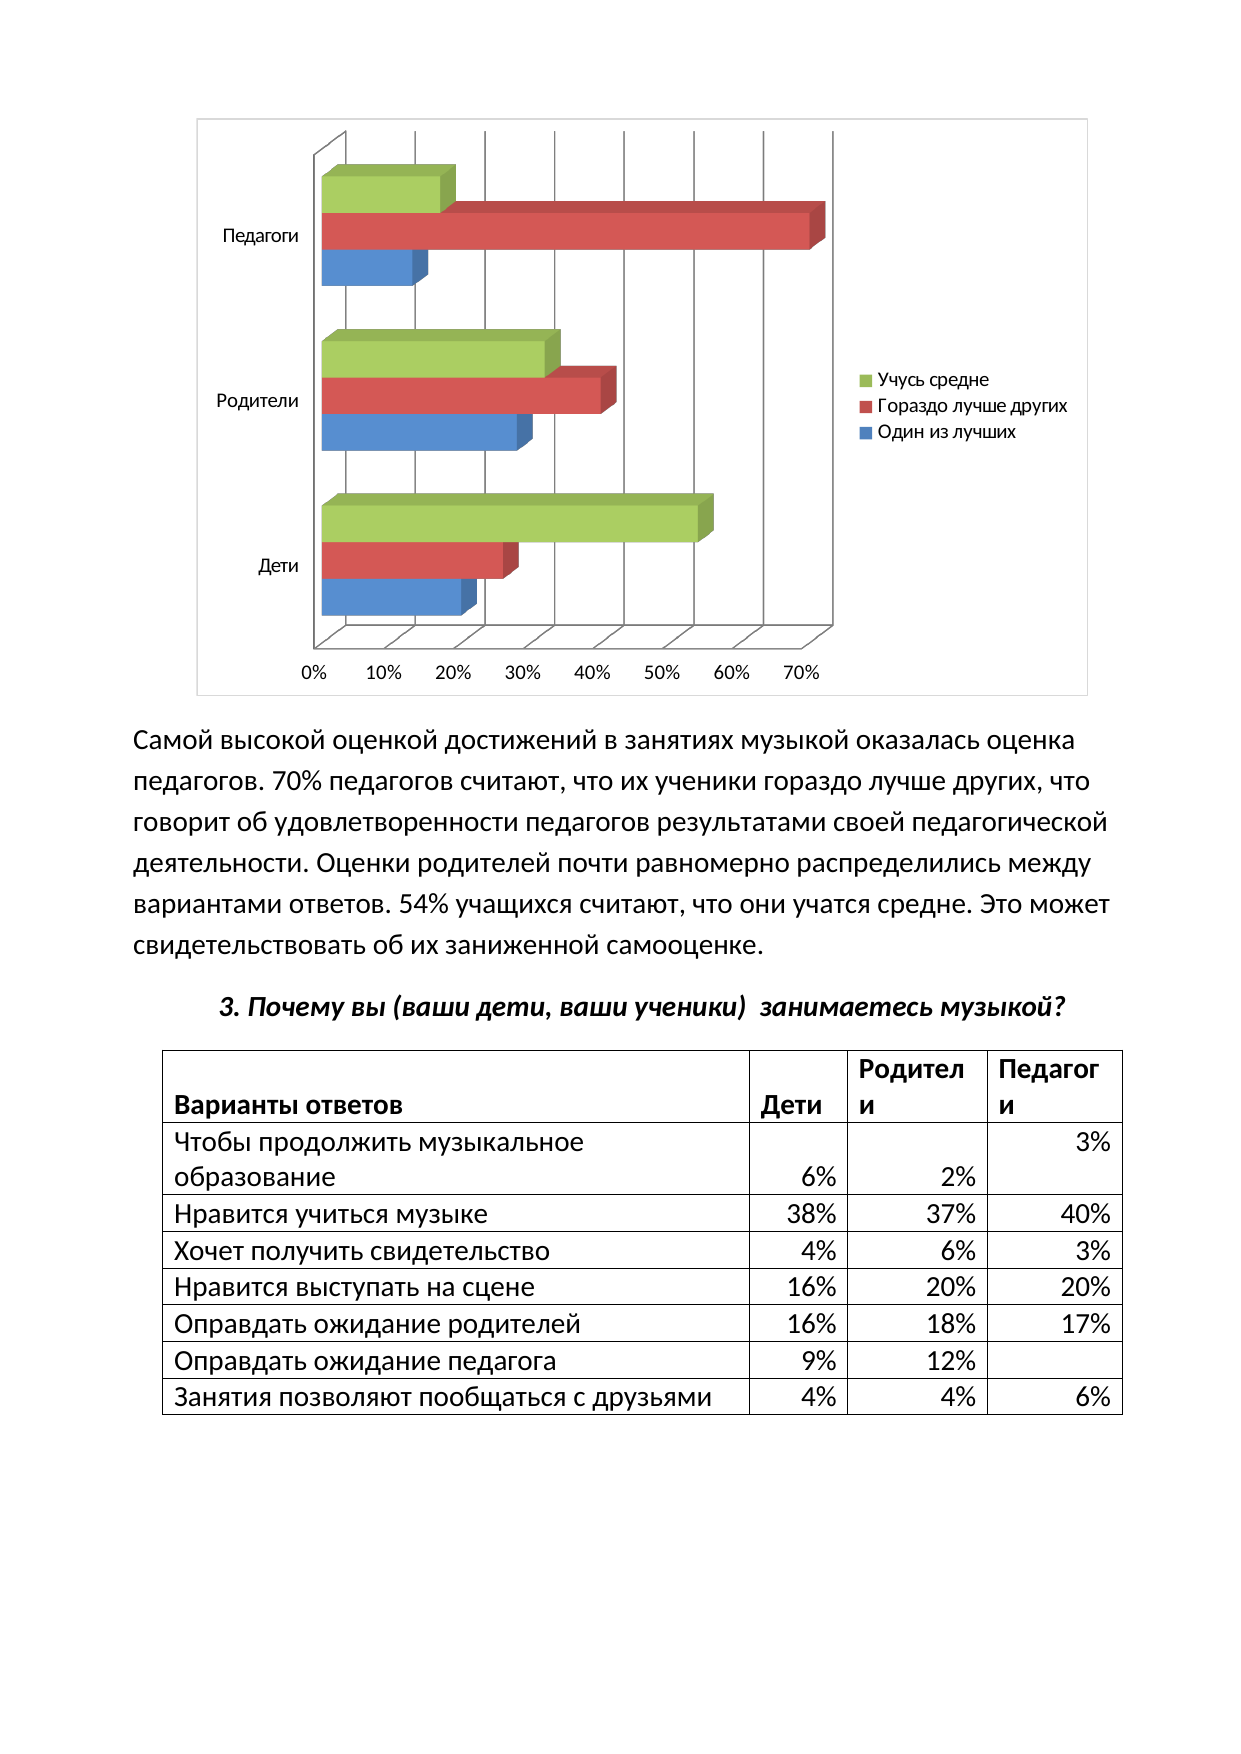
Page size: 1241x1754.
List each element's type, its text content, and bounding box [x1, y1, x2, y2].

table_cell [988, 1342, 1122, 1377]
table_cell 4% [848, 1379, 987, 1414]
table_cell 9% [750, 1342, 847, 1377]
table_cell 16% [750, 1269, 847, 1304]
table_cell Чтобы продолжить музыкальное образование [163, 1123, 749, 1194]
table_cell Нравится учиться музыке [163, 1195, 749, 1231]
table_cell 4% [750, 1232, 847, 1267]
table_cell Занятия позволяют пообщаться с друзьями [163, 1379, 749, 1414]
table_cell Хочет получить свидетельство [163, 1232, 749, 1267]
table_cell 16% [750, 1305, 847, 1341]
table_cell 18% [848, 1305, 987, 1341]
table_cell Нравится выступать на сцене [163, 1269, 749, 1304]
table_header Родители [848, 1051, 987, 1122]
table_cell 6% [988, 1379, 1122, 1414]
table_cell 20% [848, 1269, 987, 1304]
table_header Педагоги [988, 1051, 1122, 1122]
text 3. Почему вы (ваши дети, ваши ученики) занимаетесь музыкой? [133, 988, 1152, 1023]
table_cell 40% [988, 1195, 1122, 1231]
table_cell 37% [848, 1195, 987, 1231]
table_cell 38% [750, 1195, 847, 1231]
table_cell Оправдать ожидание педагога [163, 1342, 749, 1377]
table_cell 3% [988, 1232, 1122, 1267]
table_header Варианты ответов [163, 1051, 749, 1122]
table_cell 17% [988, 1305, 1122, 1341]
table_cell 6% [848, 1232, 987, 1267]
table_cell 3% [988, 1123, 1122, 1194]
table_cell 2% [848, 1123, 987, 1194]
table_header Дети [750, 1051, 847, 1122]
table_cell Оправдать ожидание родителей [163, 1305, 749, 1341]
table_cell 20% [988, 1269, 1122, 1304]
table_cell 4% [750, 1379, 847, 1414]
table_cell 12% [848, 1342, 987, 1377]
text Самой высокой оценкой достижений в занятиях музыкой оказалась оценка педагогов. 70% педагогов считают, что их ученики гораздо лучше других, что говорит об удовлетворенности педагогов результатами своей педагогической деятельности. Оценки родителей почти равномерно распределились между вариантами ответов. 54% учащихся считают, что они учатся средне. Это может свидетельствовать об их заниженной самооценке. [133, 721, 1152, 962]
table_cell 6% [750, 1123, 847, 1194]
